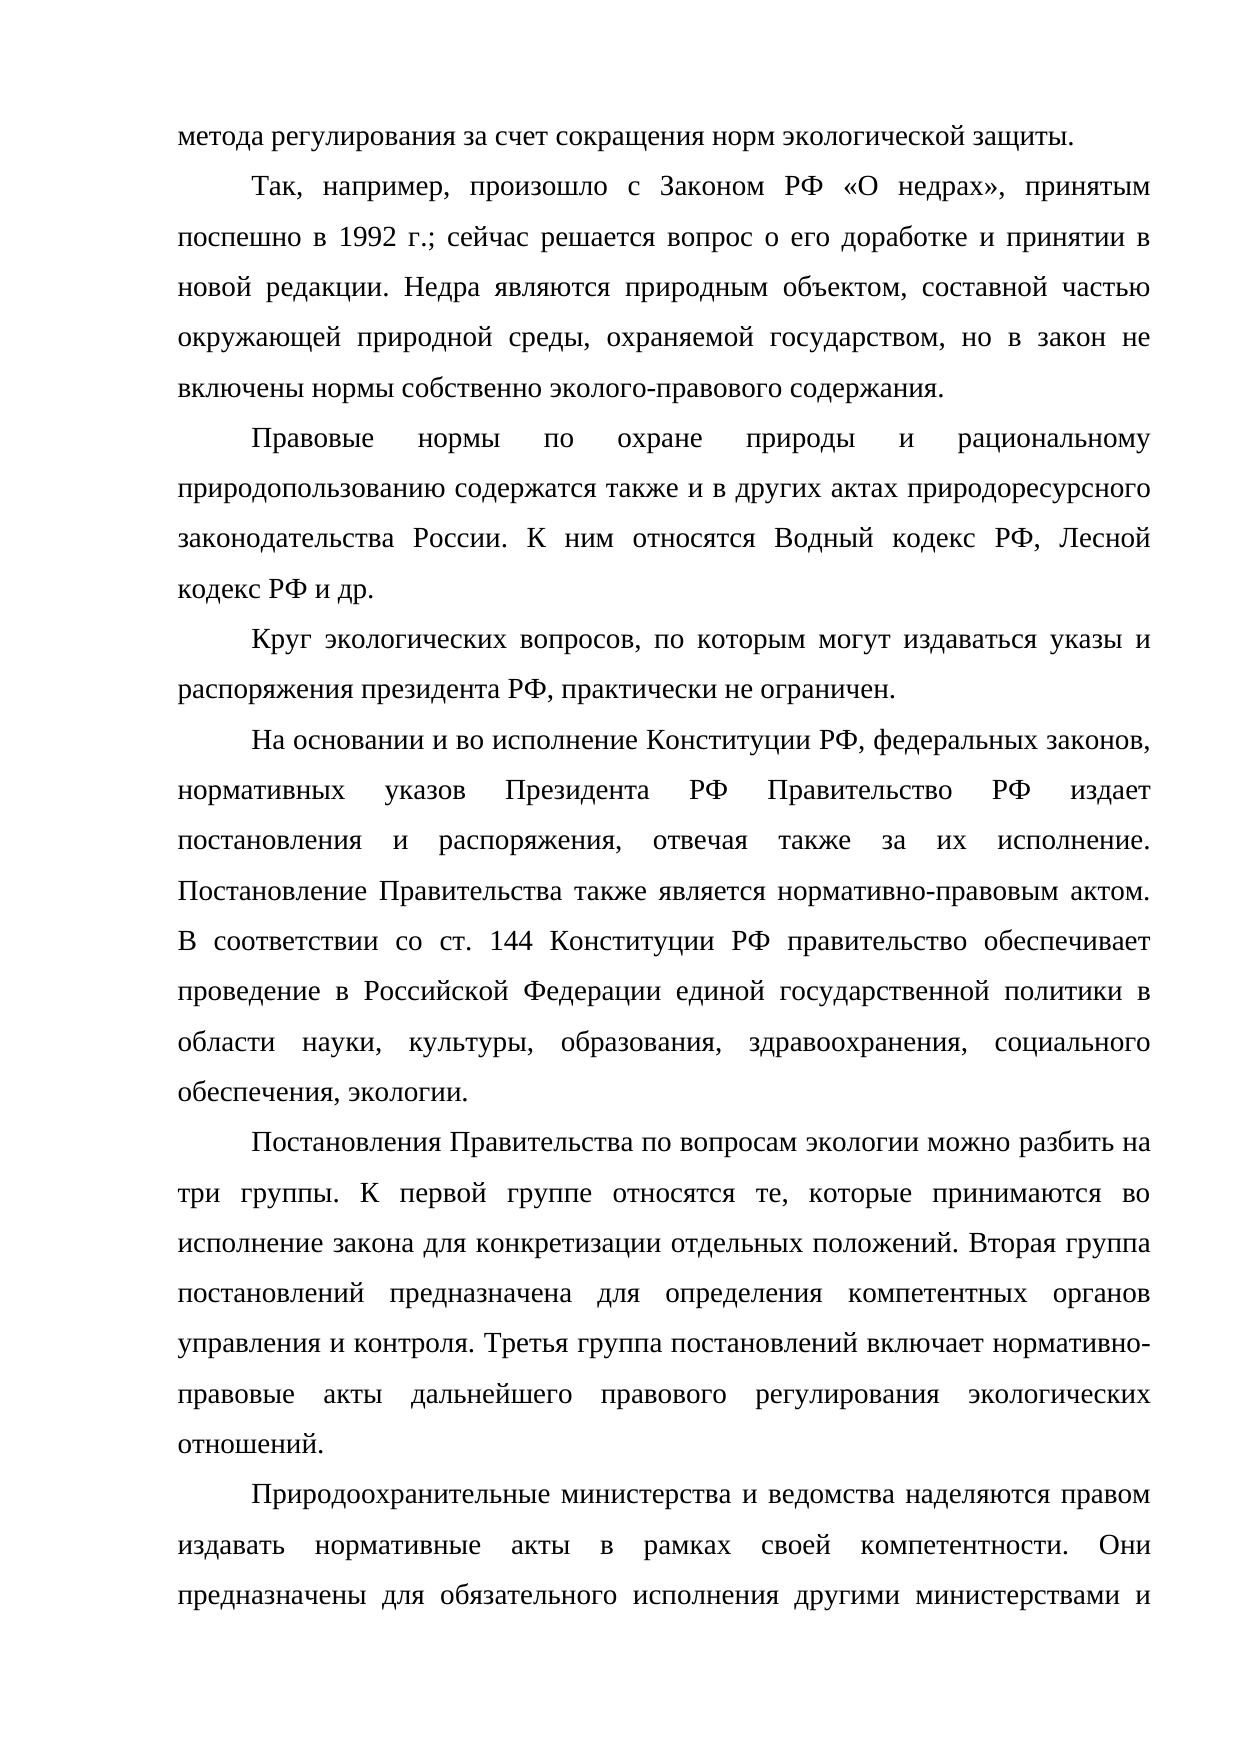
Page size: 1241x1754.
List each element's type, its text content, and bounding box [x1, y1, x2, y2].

text Правовые нормы по охране природы и рациональному природопользованию содержатся также и в других актах природоресурсного законодательства России. К ним относятся Водный кодекс РФ, Лесной кодекс РФ и др. [177, 420, 1152, 604]
text Круг экологических вопросов, по которым могут издаваться указы и распоряжения президента РФ, практически не ограничен. [177, 621, 1152, 705]
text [177, 118, 1152, 152]
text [177, 1477, 1152, 1611]
text На основании и во исполнение Конституции РФ, федеральных законов, нормативных указов Президента РФ Правительство РФ издает постановления и распоряжения, отвечая также за их исполнение. Постановление Правительства также является нормативно-правовым актом. В соответствии со ст. 144 Конституции РФ правительство обеспечивает проведение в Российской Федерации единой государственной политики в области науки, культуры, образования, здравоохранения, социального обеспечения, экологии. [177, 722, 1152, 1108]
text Постановления Правительства по вопросам экологии можно разбить на три группы. К первой группе относятся те, которые принимаются во исполнение закона для конкретизации отдельных положений. Вторая группа постановлений предназначена для определения компетентных органов управления и контроля. Третья группа постановлений включает нормативно-правовые акты дальнейшего правового регулирования экологических отношений. [177, 1124, 1152, 1460]
text Так, например, произошло с Законом РФ «О недрах», принятым поспешно в 1992 г.; сейчас решается вопрос о его доработке и принятии в новой редакции. Недра являются природным объектом, составной частью окружающей природной среды, охраняемой государством, но в закон не включены нормы собственно эколого-правового содержания. [177, 168, 1152, 403]
